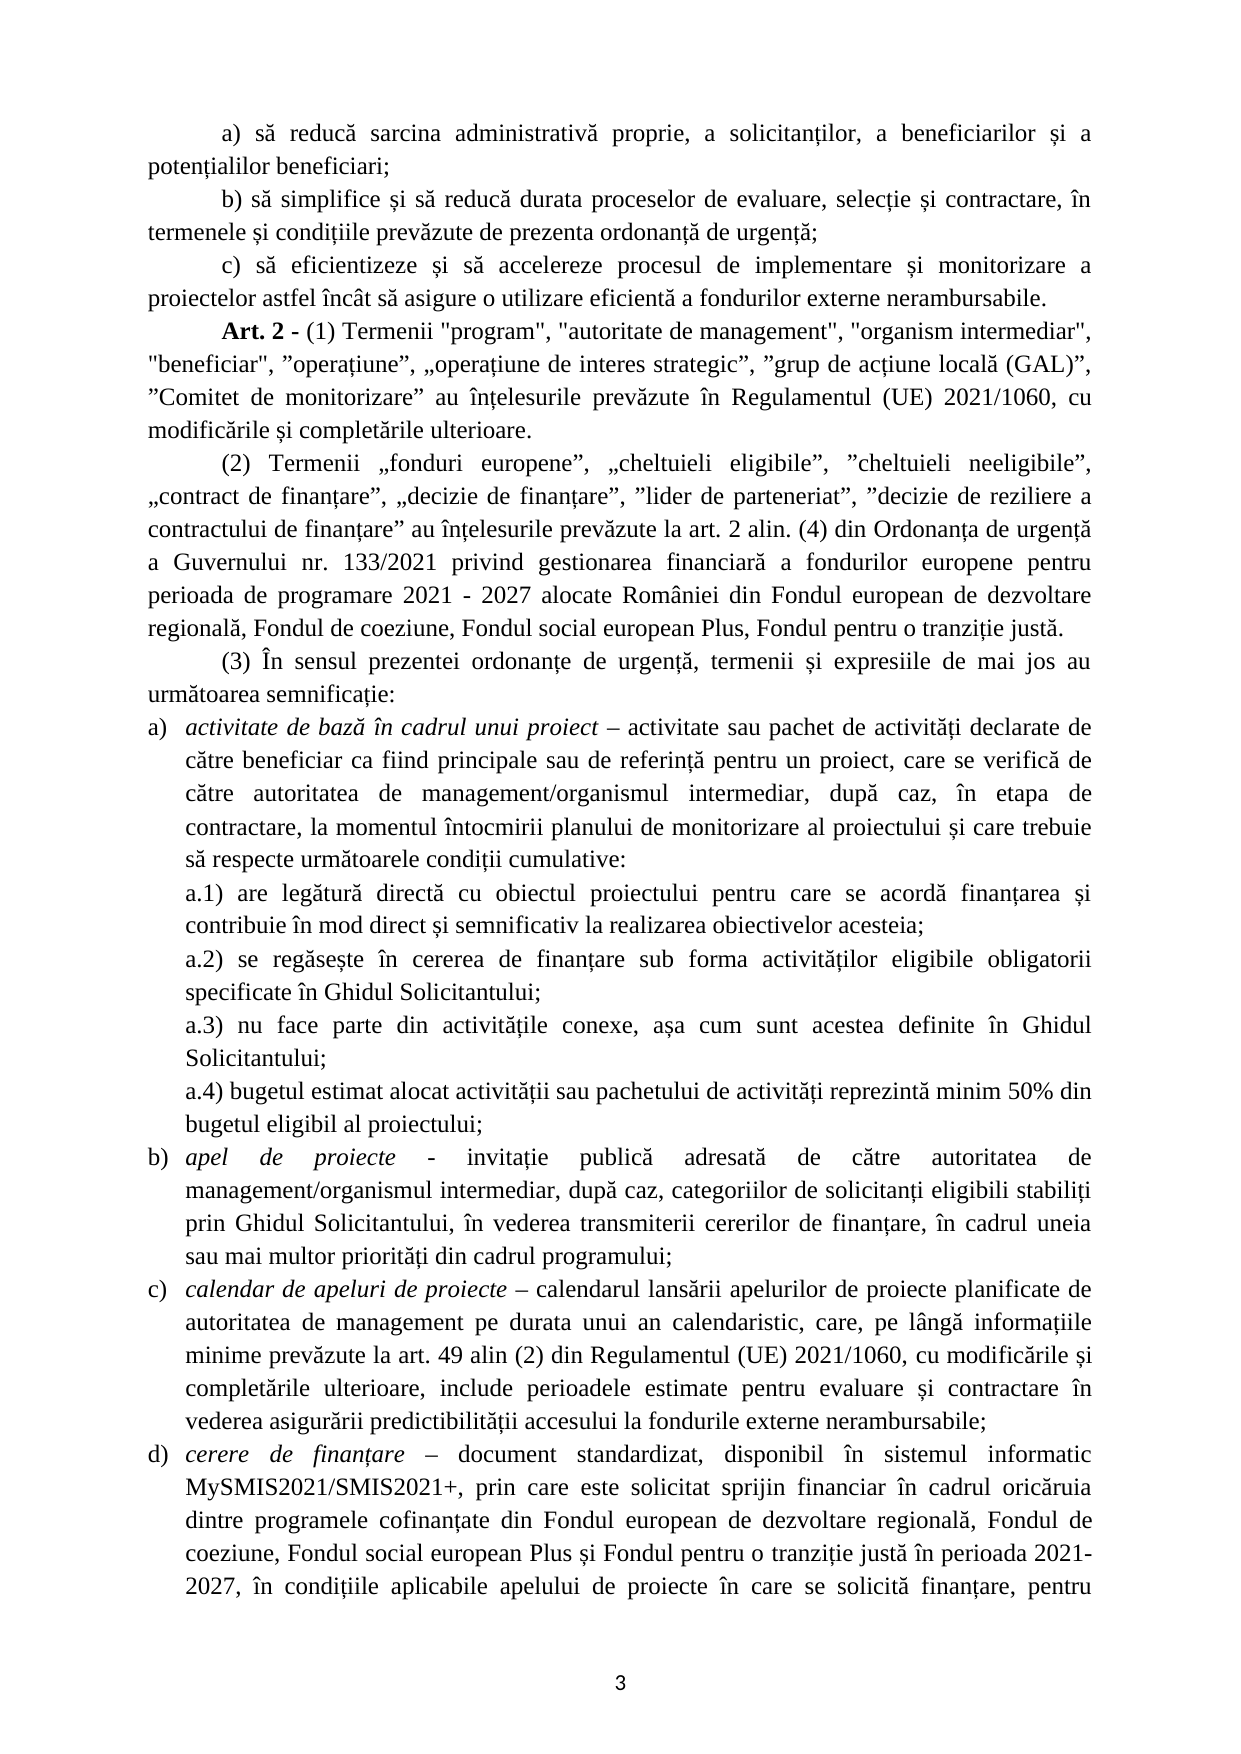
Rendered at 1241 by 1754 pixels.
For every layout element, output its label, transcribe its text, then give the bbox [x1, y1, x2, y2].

text (3) În sensul prezentei ordonanțe de urgență, termenii și expresiile de mai jos au următoarea semnificație: [148, 646, 1093, 708]
text a.1) are legătură directă cu obiectul proiectului pentru care se acordă finanțarea și contribuie în mod direct și semnificativ la realizarea obiectivelor acesteia; [185, 878, 1093, 939]
list activitate de bază în cadrul unui proiect – activitate sau pachet de activități declarate de către beneficiar ca fiind principale sau de referință pentru un proiect, care se verifică de către autoritatea de management/organismul intermediar, după caz, în etapa de contractare, la momentul întocmirii planului de monitorizare al proiectului și care trebuie să respecte următoarele condiții cumulative: [148, 712, 1093, 873]
list calendar de apeluri de proiecte – calendarul lansării apelurilor de proiecte planificate de autoritatea de management pe durata unui an calendaristic, care, pe lângă informațiile minime prevăzute la art. 49 alin (2) din Regulamentul (UE) 2021/1060, cu modificările și completările ulterioare, include perioadele estimate pentru evaluare și contractare în vederea asigurării predictibilității accesului la fondurile externe nerambursabile; [148, 1274, 1093, 1435]
text Art. 2 - (1) Termenii "program", "autoritate de management", "organism intermediar", "beneficiar", ”operațiune”, „operațiune de interes strategic”, ”grup de acțiune locală (GAL)”, ”Comitet de monitorizare” au înțelesurile prevăzute în Regulamentul (UE) 2021/1060, cu modificările și completările ulterioare. [148, 316, 1093, 444]
text a.2) se regăsește în cererea de finanțare sub forma activităților eligibile obligatorii specificate în Ghidul Solicitantului; [185, 944, 1093, 1005]
text c) să eficientizeze și să accelereze procesul de implementare și monitorizare a proiectelor astfel încât să asigure o utilizare eficientă a fondurilor externe nerambursabile. [148, 250, 1093, 312]
text a) să reducă sarcina administrativă proprie, a solicitanților, a beneficiarilor și a potențialilor beneficiari; [148, 118, 1093, 180]
text a.4) bugetul estimat alocat activității sau pachetului de activități reprezintă minim 50% din bugetul eligibil al proiectului; [185, 1076, 1093, 1137]
list apel de proiecte - invitație publică adresată de către autoritatea de management/organismul intermediar, după caz, categoriilor de solicitanți eligibili stabiliți prin Ghidul Solicitantului, în vederea transmiterii cererilor de finanțare, în cadrul uneia sau mai multor priorități din cadrul programului; [148, 1142, 1093, 1269]
text (2) Termenii „fonduri europene”, „cheltuieli eligibile”, ”cheltuieli neeligibile”, „contract de finanțare”, „decizie de finanțare”, ”lider de parteneriat”, ”decizie de reziliere a contractului de finanțare” au înțelesurile prevăzute la art. 2 alin. (4) din Ordonanța de urgență a Guvernului nr. 133/2021 privind gestionarea financiară a fondurilor europene pentru perioada de programare 2021 - 2027 alocate României din Fondul european de dezvoltare regională, Fondul de coeziune, Fondul social european Plus, Fondul pentru o tranziție justă. [148, 448, 1093, 642]
text a.3) nu face parte din activitățile conexe, așa cum sunt acestea definite în Ghidul Solicitantului; [185, 1010, 1093, 1071]
text b) să simplifice și să reducă durata proceselor de evaluare, selecție și contractare, în termenele și condițiile prevăzute de prezenta ordonanță de urgență; [148, 184, 1093, 246]
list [148, 1439, 1093, 1600]
